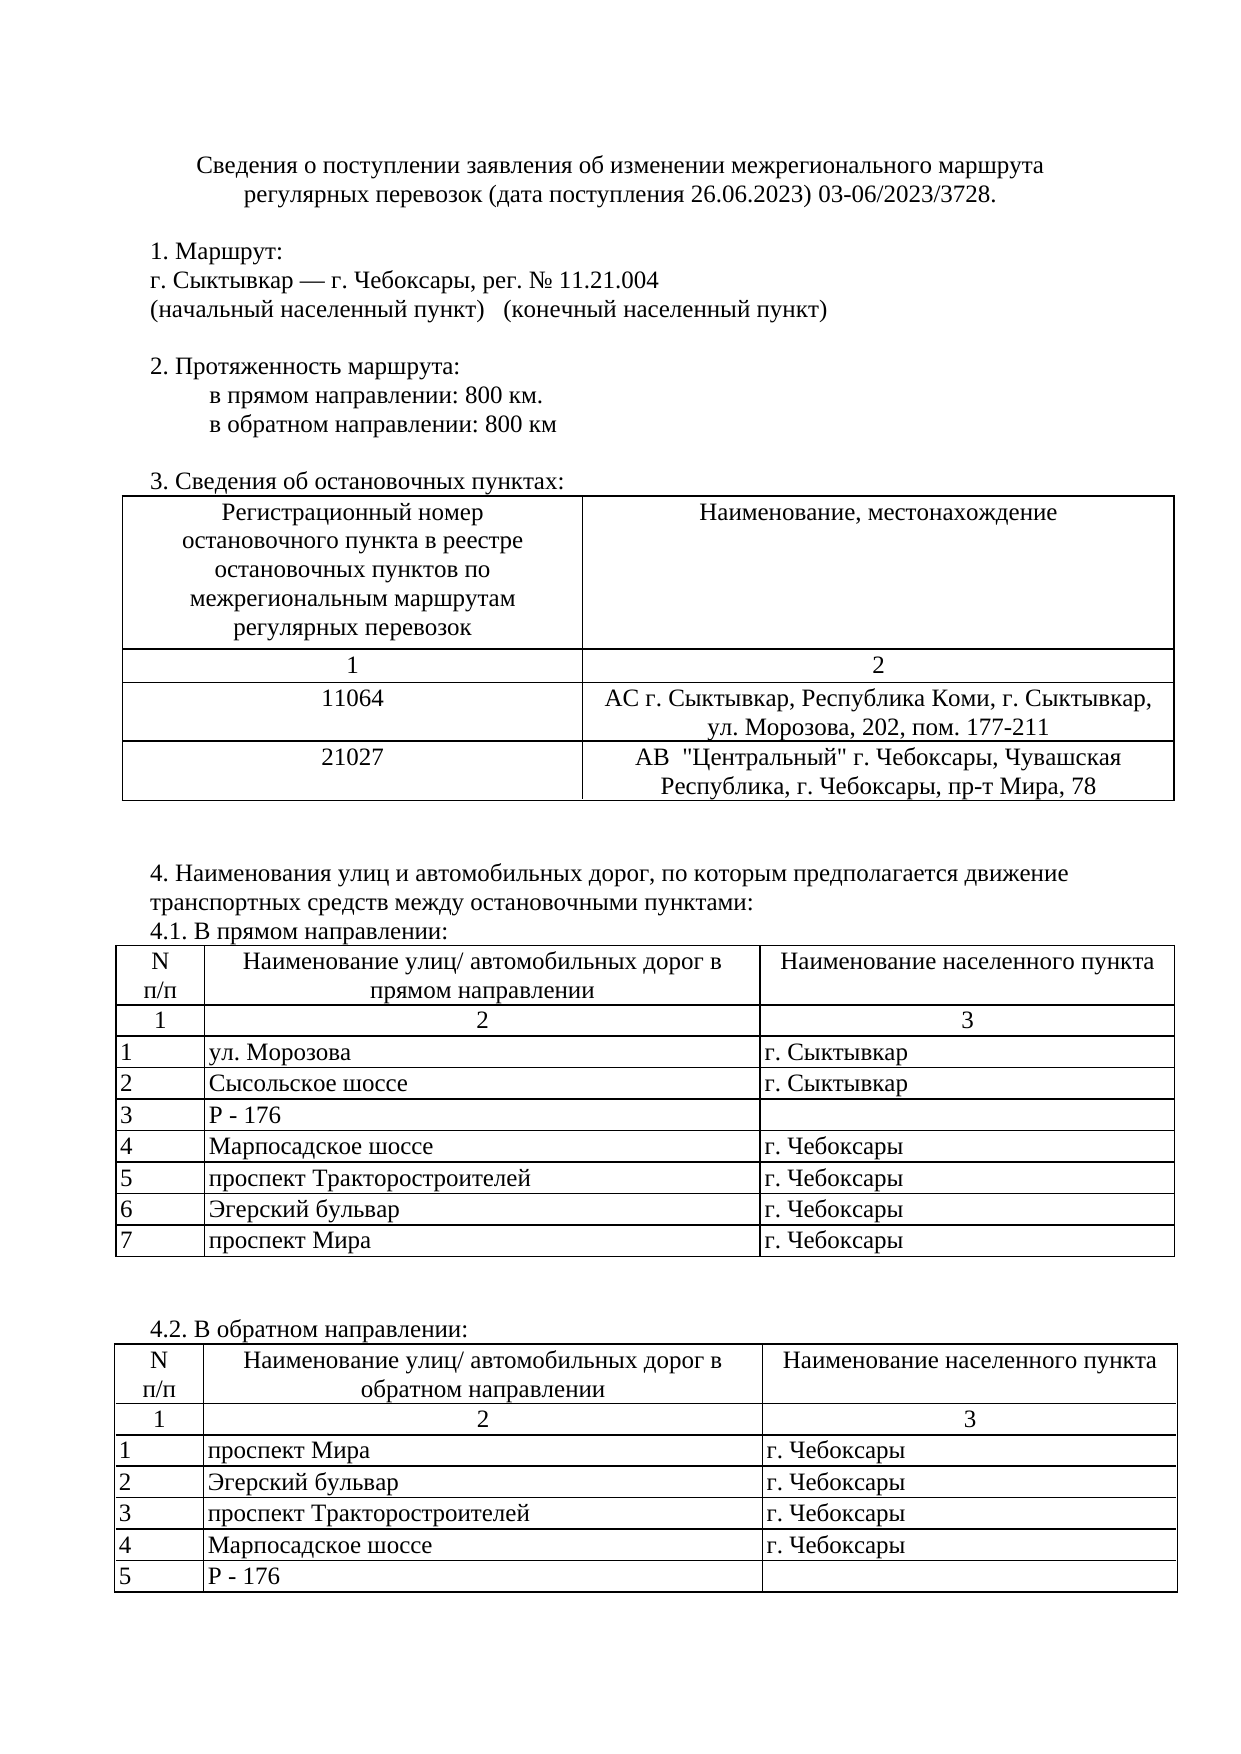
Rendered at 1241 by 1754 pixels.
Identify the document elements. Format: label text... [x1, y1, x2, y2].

table_cell Марпосадское шоссе [204, 1530, 762, 1560]
text (начальный населенный пункт) (конечный населенный пункт) [150, 294, 1090, 322]
table_cell проспект Мира [205, 1226, 759, 1256]
table_cell 2 [583, 650, 1173, 681]
text 4. Наименования улиц и автомобильных дорог, по которым предполагается движение транспортных средств между остановочными пунктами: [150, 858, 1090, 916]
table_header N п/п [115, 1345, 203, 1402]
table_cell 1 [117, 1037, 204, 1067]
table_cell г. Чебоксары [761, 1163, 1174, 1193]
text г. Сыктывкар — г. Чебоксары, рег. № 11.21.004 [150, 265, 1090, 294]
table_cell 11064 [123, 683, 582, 740]
table_cell 3 [763, 1403, 1177, 1434]
table_cell г. Чебоксары [761, 1131, 1174, 1161]
table_cell г. Чебоксары [763, 1528, 1177, 1560]
table_cell 3 [117, 1100, 204, 1130]
table_cell г. Сыктывкар [761, 1037, 1174, 1067]
table_cell проспект Тракторостроителей [204, 1498, 762, 1528]
table_cell 21027 [123, 742, 582, 799]
table_cell [763, 1560, 1177, 1591]
table_cell 1 [123, 650, 582, 681]
table_cell АВ "Центральный" г. Чебоксары, Чувашская Республика, г. Чебоксары, пр-т Мира, 78 [583, 742, 1173, 799]
table_cell 1 [115, 1435, 203, 1465]
table_cell г. Чебоксары [763, 1497, 1177, 1528]
table_cell 7 [117, 1226, 204, 1256]
table_header Наименование улиц/ автомобильных дорог в прямом направлении [205, 946, 759, 1004]
table_cell 4 [115, 1529, 203, 1560]
table_header Наименование, местонахождение [583, 497, 1173, 648]
table_cell г. Чебоксары [761, 1226, 1174, 1256]
text 4.2. В обратном направлении: [150, 1314, 1090, 1343]
table_cell Р - 176 [205, 1100, 759, 1130]
table_cell Р - 176 [204, 1561, 762, 1591]
table_cell Сысольское шоссе [205, 1068, 759, 1098]
text Сведения о поступлении заявления об изменении межрегионального маршрута регулярных перевозок (дата поступления 26.06.2023) 03-06/2023/3728. [150, 150, 1090, 207]
text в обратном направлении: 800 км [150, 409, 1090, 437]
table_cell Эгерский бульвар [205, 1194, 759, 1224]
table_cell 2 [204, 1404, 762, 1434]
text в прямом направлении: 800 км. [150, 380, 1090, 409]
table_cell 5 [117, 1163, 204, 1193]
table_cell 1 [115, 1404, 203, 1434]
table_cell г. Чебоксары [761, 1194, 1174, 1224]
table_cell г. Сыктывкар [761, 1068, 1174, 1098]
table_cell Марпосадское шоссе [205, 1131, 759, 1161]
table_cell 5 [115, 1561, 203, 1591]
table_cell 3 [761, 1006, 1174, 1035]
table_cell Эгерский бульвар [204, 1467, 762, 1497]
text 3. Сведения об остановочных пунктах: [150, 466, 1090, 495]
table_cell проспект Тракторостроителей [205, 1163, 759, 1193]
text 4.1. В прямом направлении: [150, 916, 1090, 945]
table_cell 6 [117, 1194, 204, 1224]
text 1. Маршрут: [150, 236, 1090, 265]
table_cell г. Чебоксары [763, 1465, 1177, 1497]
table_cell [761, 1100, 1174, 1130]
text 2. Протяженность маршрута: [150, 351, 1090, 380]
table_header Наименование улиц/ автомобильных дорог в обратном направлении [204, 1345, 762, 1402]
table_header N п/п [117, 946, 204, 1004]
table_cell 3 [115, 1498, 203, 1528]
table_cell 2 [205, 1006, 759, 1035]
table_cell проспект Мира [204, 1436, 762, 1465]
table_cell 2 [117, 1068, 204, 1098]
table_header Наименование населенного пункта [763, 1345, 1177, 1402]
table_header Регистрационный номер остановочного пункта в реестре остановочных пунктов по межрегиональным маршрутам регулярных перевозок [123, 497, 582, 648]
table_cell 4 [117, 1131, 204, 1161]
table_header Наименование населенного пункта [761, 946, 1174, 1004]
table_cell 1 [117, 1006, 204, 1035]
table_cell ул. Морозова [205, 1037, 759, 1067]
table_cell 2 [115, 1466, 203, 1497]
table_cell АС г. Сыктывкар, Республика Коми, г. Сыктывкар, ул. Морозова, 202, пом. 177-211 [583, 683, 1173, 740]
table_cell г. Чебоксары [763, 1434, 1177, 1465]
